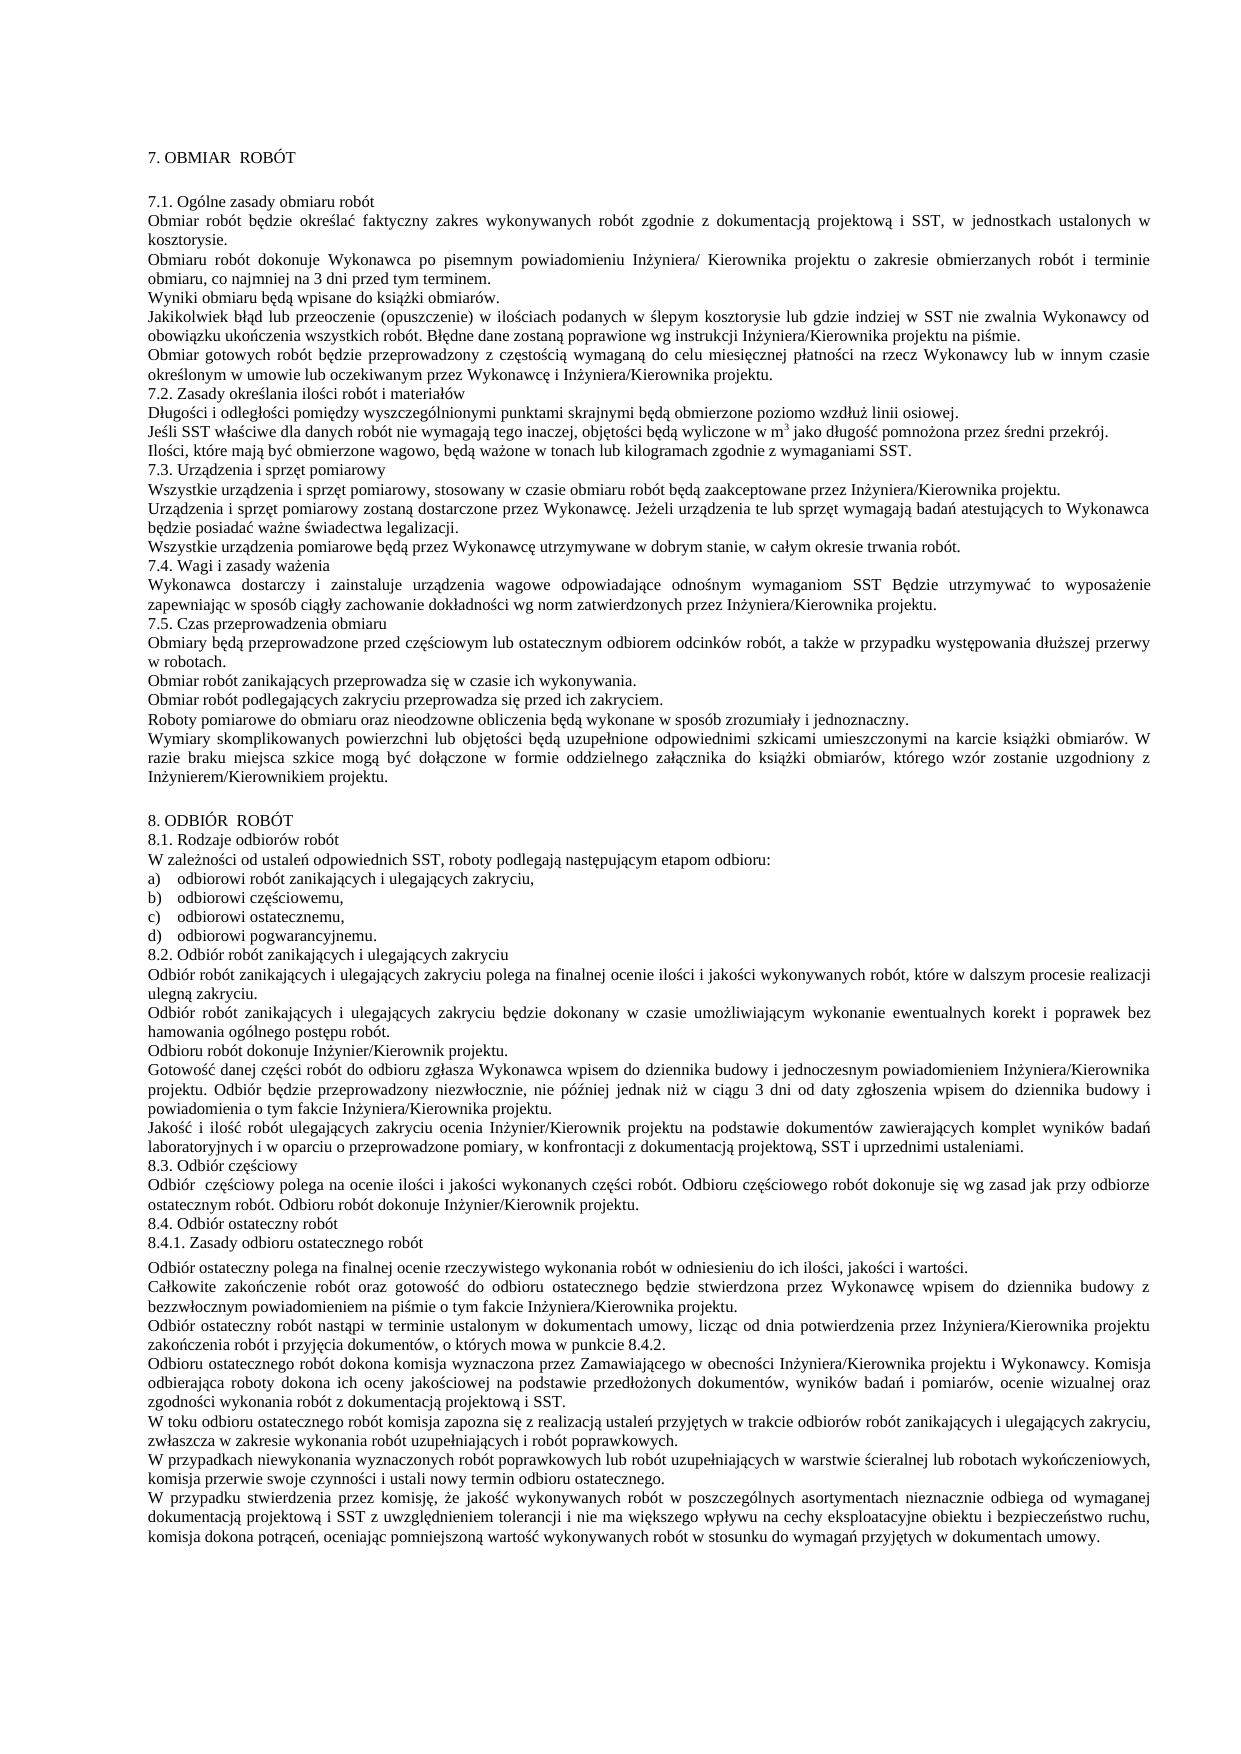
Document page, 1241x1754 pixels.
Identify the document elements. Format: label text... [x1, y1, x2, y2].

text 8.2. Odbiór robót zanikających i ulegających zakryciu [148, 945, 1152, 964]
list odbiorowi robót zanikających i ulegających zakryciu, [148, 868, 1152, 888]
list odbiorowi pogwarancyjnemu. [148, 926, 1152, 945]
text 7.1. Ogólne zasady obmiaru robót [148, 192, 1152, 211]
text 7.4. Wagi i zasady ważenia [148, 556, 1152, 575]
text Ilości, które mają być obmierzone wagowo, będą ważone w tonach lub kilogramach zgodnie z wymaganiami SST. [148, 441, 1152, 460]
text Obmiary będą przeprowadzone przed częściowym lub ostatecznym odbiorem odcinków robót, a także w przypadku występowania dłuższej przerwy w robotach. [148, 633, 1152, 671]
text 8.4.1. Zasady odbioru ostatecznego robót [148, 1233, 1152, 1252]
text W zależności od ustaleń odpowiednich SST, roboty podlegają następującym etapom odbioru: [148, 849, 1152, 868]
list odbiorowi ostatecznemu, [148, 907, 1152, 926]
text Odbiór robót zanikających i ulegających zakryciu będzie dokonany w czasie umożliwiającym wykonanie ewentualnych korekt i poprawek bez hamowania ogólnego postępu robót. [148, 1003, 1152, 1041]
text Obmiar gotowych robót będzie przeprowadzony z częstością wymaganą do celu miesięcznej płatności na rzecz Wykonawcy lub w innym czasie określonym w umowie lub oczekiwanym przez Wykonawcę i Inżyniera/Kierownika projektu. [148, 345, 1152, 383]
text Obmiar robót będzie określać faktyczny zakres wykonywanych robót zgodnie z dokumentacją projektową i SST, w jednostkach ustalonych w kosztorysie. [148, 211, 1152, 249]
text Wszystkie urządzenia pomiarowe będą przez Wykonawcę utrzymywane w dobrym stanie, w całym okresie trwania robót. [148, 537, 1152, 556]
text W toku odbioru ostatecznego robót komisja zapozna się z realizacją ustaleń przyjętych w trakcie odbiorów robót zanikających i ulegających zakryciu, zwłaszcza w zakresie wykonania robót uzupełniających i robót poprawkowych. [148, 1411, 1152, 1450]
text Urządzenia i sprzęt pomiarowy zostaną dostarczone przez Wykonawcę. Jeżeli urządzenia te lub sprzęt wymagają badań atestujących to Wykonawca będzie posiadać ważne świadectwa legalizacji. [148, 498, 1152, 537]
text 7. OBMIAR ROBÓT [148, 148, 1152, 167]
text Gotowość danej części robót do odbioru zgłasza Wykonawca wpisem do dziennika budowy i jednoczesnym powiadomieniem Inżyniera/Kierownika projektu. Odbiór będzie przeprowadzony niezwłocznie, nie później jednak niż w ciągu 3 dni od daty zgłoszenia wpisem do dziennika budowy i powiadomienia o tym fakcie Inżyniera/Kierownika projektu. [148, 1060, 1152, 1118]
text Odbiór częściowy polega na ocenie ilości i jakości wykonanych części robót. Odbioru częściowego robót dokonuje się wg zasad jak przy odbiorze ostatecznym robót. Odbioru robót dokonuje Inżynier/Kierownik projektu. [148, 1175, 1152, 1213]
text Jakość i ilość robót ulegających zakryciu ocenia Inżynier/Kierownik projektu na podstawie dokumentów zawierających komplet wyników badań laboratoryjnych i w oparciu o przeprowadzone pomiary, w konfrontacji z dokumentacją projektową, SST i uprzednimi ustaleniami. [148, 1118, 1152, 1156]
text Odbiór ostateczny robót nastąpi w terminie ustalonym w dokumentach umowy, licząc od dnia potwierdzenia przez Inżyniera/Kierownika projektu zakończenia robót i przyjęcia dokumentów, o których mowa w punkcie 8.4.2. [148, 1316, 1152, 1354]
text Wyniki obmiaru będą wpisane do książki obmiarów. [148, 288, 1152, 307]
text W przypadku stwierdzenia przez komisję, że jakość wykonywanych robót w poszczególnych asortymentach nieznacznie odbiega od wymaganej dokumentacją projektową i SST z uwzględnieniem tolerancji i nie ma większego wpływu na cechy eksploatacyjne obiektu i bezpieczeństwo ruchu, komisja dokona potrąceń, oceniając pomniejszoną wartość wykonywanych robót w stosunku do wymagań przyjętych w dokumentach umowy. [148, 1488, 1152, 1546]
text Całkowite zakończenie robót oraz gotowość do odbioru ostatecznego będzie stwierdzona przez Wykonawcę wpisem do dziennika budowy z bezzwłocznym powiadomieniem na piśmie o tym fakcie Inżyniera/Kierownika projektu. [148, 1277, 1152, 1316]
text Jakikolwiek błąd lub przeoczenie (opuszczenie) w ilościach podanych w ślepym kosztorysie lub gdzie indziej w SST nie zwalnia Wykonawcy od obowiązku ukończenia wszystkich robót. Błędne dane zostaną poprawione wg instrukcji Inżyniera/Kierownika projektu na piśmie. [148, 307, 1152, 345]
text Długości i odległości pomiędzy wyszczególnionymi punktami skrajnymi będą obmierzone poziomo wzdłuż linii osiowej. [148, 403, 1152, 422]
text Odbiór robót zanikających i ulegających zakryciu polega na finalnej ocenie ilości i jakości wykonywanych robót, które w dalszym procesie realizacji ulegną zakryciu. [148, 964, 1152, 1003]
text Jeśli SST właściwe dla danych robót nie wymagają tego inaczej, objętości będą wyliczone w m3 jako długość pomnożona przez średni przekrój. [148, 422, 1152, 441]
text 8.3. Odbiór częściowy [148, 1156, 1152, 1175]
text Odbioru robót dokonuje Inżynier/Kierownik projektu. [148, 1041, 1152, 1060]
text 8.1. Rodzaje odbiorów robót [148, 830, 1152, 849]
text W przypadkach niewykonania wyznaczonych robót poprawkowych lub robót uzupełniających w warstwie ścieralnej lub robotach wykończeniowych, komisja przerwie swoje czynności i ustali nowy termin odbioru ostatecznego. [148, 1450, 1152, 1488]
text Obmiaru robót dokonuje Wykonawca po pisemnym powiadomieniu Inżyniera/ Kierownika projektu o zakresie obmierzanych robót i terminie obmiaru, co najmniej na 3 dni przed tym terminem. [148, 249, 1152, 288]
text Wykonawca dostarczy i zainstaluje urządzenia wagowe odpowiadające odnośnym wymaganiom SST Będzie utrzymywać to wyposażenie zapewniając w sposób ciągły zachowanie dokładności wg norm zatwierdzonych przez Inżyniera/Kierownika projektu. [148, 575, 1152, 613]
text Wymiary skomplikowanych powierzchni lub objętości będą uzupełnione odpowiednimi szkicami umieszczonymi na karcie książki obmiarów. W razie braku miejsca szkice mogą być dołączone w formie oddzielnego załącznika do książki obmiarów, którego wzór zostanie uzgodniony z Inżynierem/Kierownikiem projektu. [148, 728, 1152, 786]
text Wszystkie urządzenia i sprzęt pomiarowy, stosowany w czasie obmiaru robót będą zaakceptowane przez Inżyniera/Kierownika projektu. [148, 479, 1152, 498]
text Obmiar robót podlegających zakryciu przeprowadza się przed ich zakryciem. [148, 690, 1152, 709]
list odbiorowi częściowemu, [148, 888, 1152, 907]
text 7.3. Urządzenia i sprzęt pomiarowy [148, 460, 1152, 479]
text 8. ODBIÓR ROBÓT [148, 811, 1152, 830]
text Odbiór ostateczny polega na finalnej ocenie rzeczywistego wykonania robót w odniesieniu do ich ilości, jakości i wartości. [148, 1258, 1152, 1277]
text Odbioru ostatecznego robót dokona komisja wyznaczona przez Zamawiającego w obecności Inżyniera/Kierownika projektu i Wykonawcy. Komisja odbierająca roboty dokona ich oceny jakościowej na podstawie przedłożonych dokumentów, wyników badań i pomiarów, ocenie wizualnej oraz zgodności wykonania robót z dokumentacją projektową i SST. [148, 1354, 1152, 1411]
text 7.5. Czas przeprowadzenia obmiaru [148, 613, 1152, 633]
text Roboty pomiarowe do obmiaru oraz nieodzowne obliczenia będą wykonane w sposób zrozumiały i jednoznaczny. [148, 709, 1152, 728]
text Obmiar robót zanikających przeprowadza się w czasie ich wykonywania. [148, 671, 1152, 690]
text 7.2. Zasady określania ilości robót i materiałów [148, 383, 1152, 403]
text 8.4. Odbiór ostateczny robót [148, 1213, 1152, 1233]
